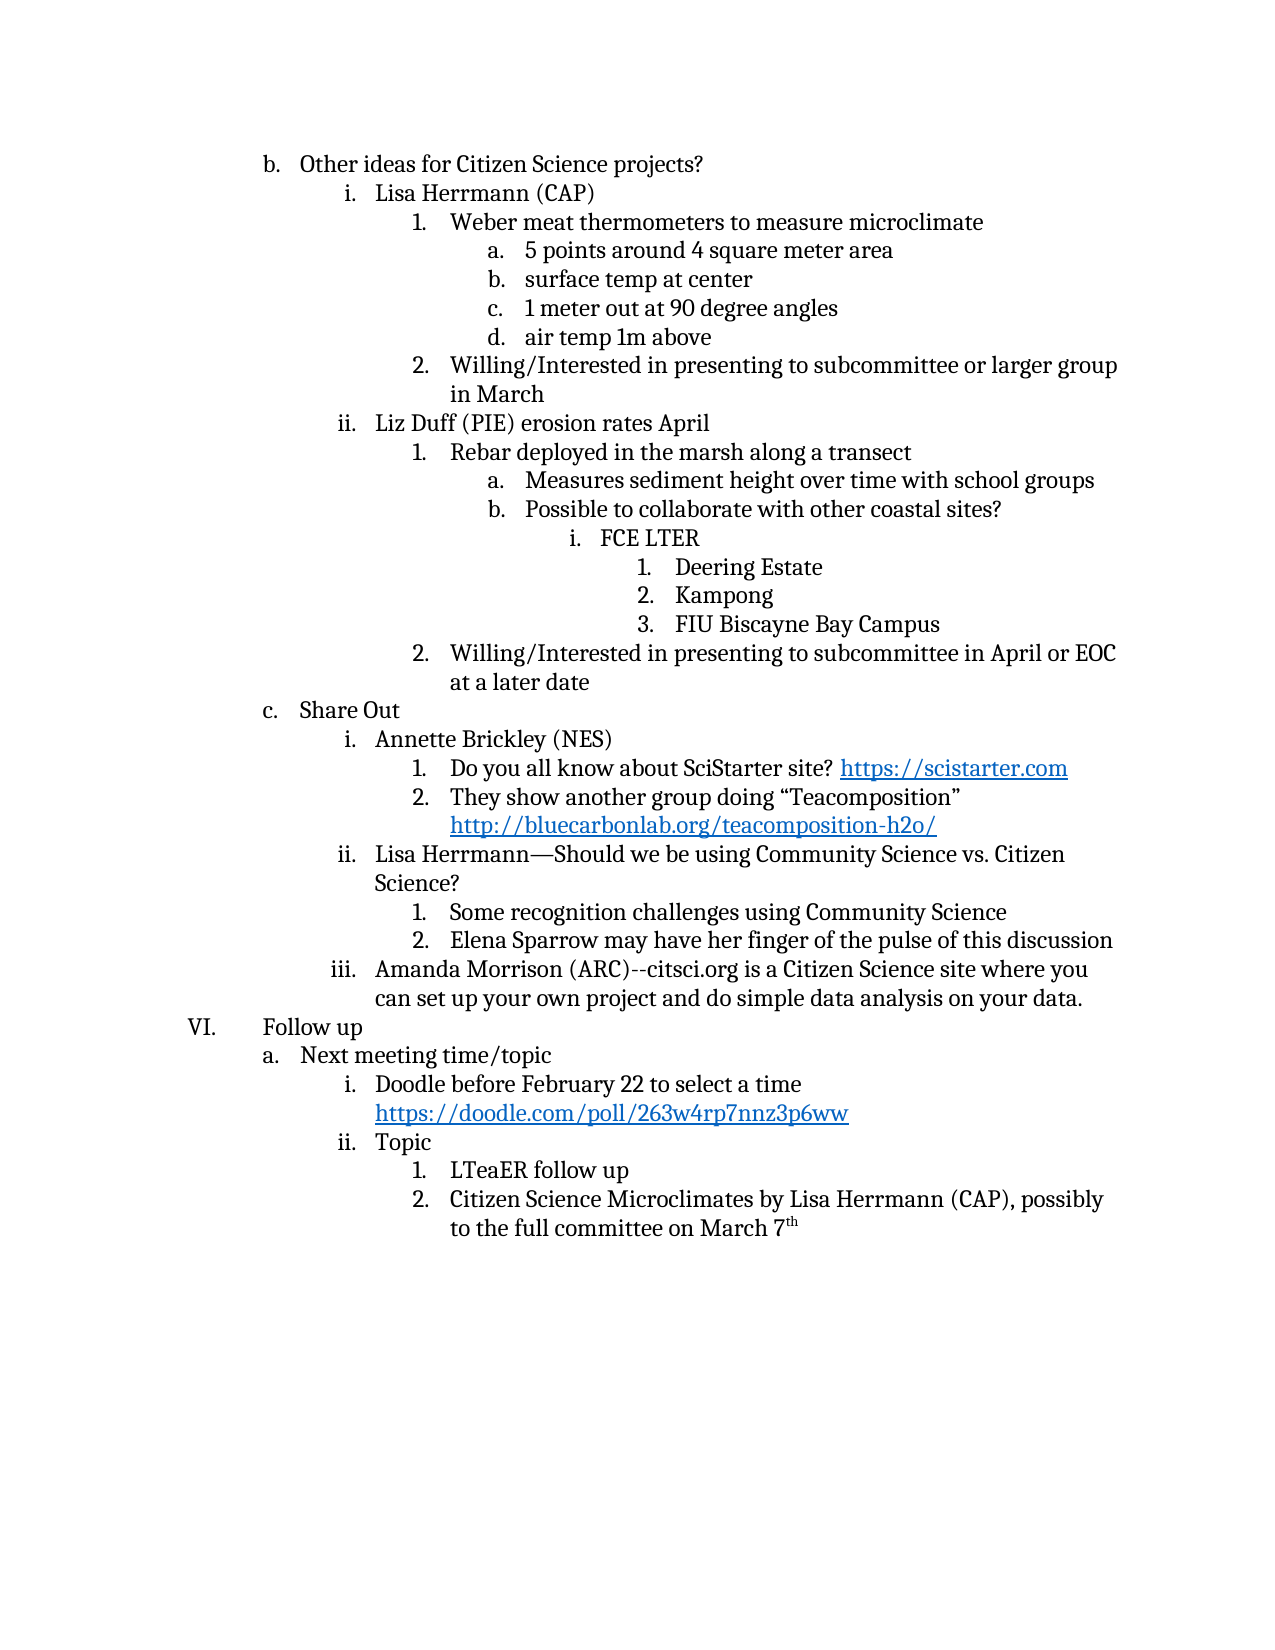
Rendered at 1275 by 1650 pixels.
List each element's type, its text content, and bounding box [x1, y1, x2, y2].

list Topic [356, 1127, 1125, 1156]
list Doodle before February 22 to select a time https://doodle.com/poll/263w4rp7nnz3p6ww [356, 1070, 1125, 1127]
list Liz Duff (PIE) erosion rates April [356, 409, 1125, 437]
list LTeaER follow up [412, 1156, 1125, 1185]
list air temp 1m above [487, 322, 1125, 351]
list Amanda Morrison (ARC)--citsci.org is a Citizen Science site where you can set up your own project and do simple data analysis on your data. [356, 955, 1125, 1012]
list Willing/Interested in presenting to subcommittee in April or EOC at a later date [412, 639, 1125, 696]
list Other ideas for Citizen Science projects? [262, 150, 1125, 179]
list Kampong [637, 581, 1125, 610]
list Lisa Herrmann (CAP) [356, 179, 1125, 207]
list Do you all know about SciStarter site? https://scistarter.com [412, 754, 1125, 782]
list Share Out [262, 696, 1125, 725]
list FIU Biscayne Bay Campus [637, 610, 1125, 639]
list Next meeting time/topic [262, 1041, 1125, 1070]
list 1 meter out at 90 degree angles [487, 294, 1125, 322]
list 5 points around 4 square meter area [487, 236, 1125, 265]
list Citizen Science Microclimates by Lisa Herrmann (CAP), possibly to the full committee on March 7th [412, 1185, 1125, 1242]
list Lisa Herrmann—Should we be using Community Science vs. Citizen Science? [356, 840, 1125, 897]
list Deering Estate [637, 552, 1125, 581]
list surface temp at center [487, 265, 1125, 294]
list They show another group doing “Teacomposition” http://bluecarbonlab.org/teacomposition-h2o/ [412, 782, 1125, 840]
list FCE LTER [581, 524, 1125, 552]
list Some recognition challenges using Community Science [412, 897, 1125, 926]
list Elena Sparrow may have her finger of the pulse of this discussion [412, 926, 1125, 955]
list Measures sediment height over time with school groups [487, 466, 1125, 495]
list Weber meat thermometers to measure microclimate [412, 207, 1125, 236]
list Rebar deployed in the marsh along a transect [412, 437, 1125, 466]
list Possible to collaborate with other coastal sites? [487, 495, 1125, 524]
list Annette Brickley (NES) [356, 725, 1125, 754]
list Follow up [187, 1012, 1125, 1041]
list Willing/Interested in presenting to subcommittee or larger group in March [412, 351, 1125, 409]
